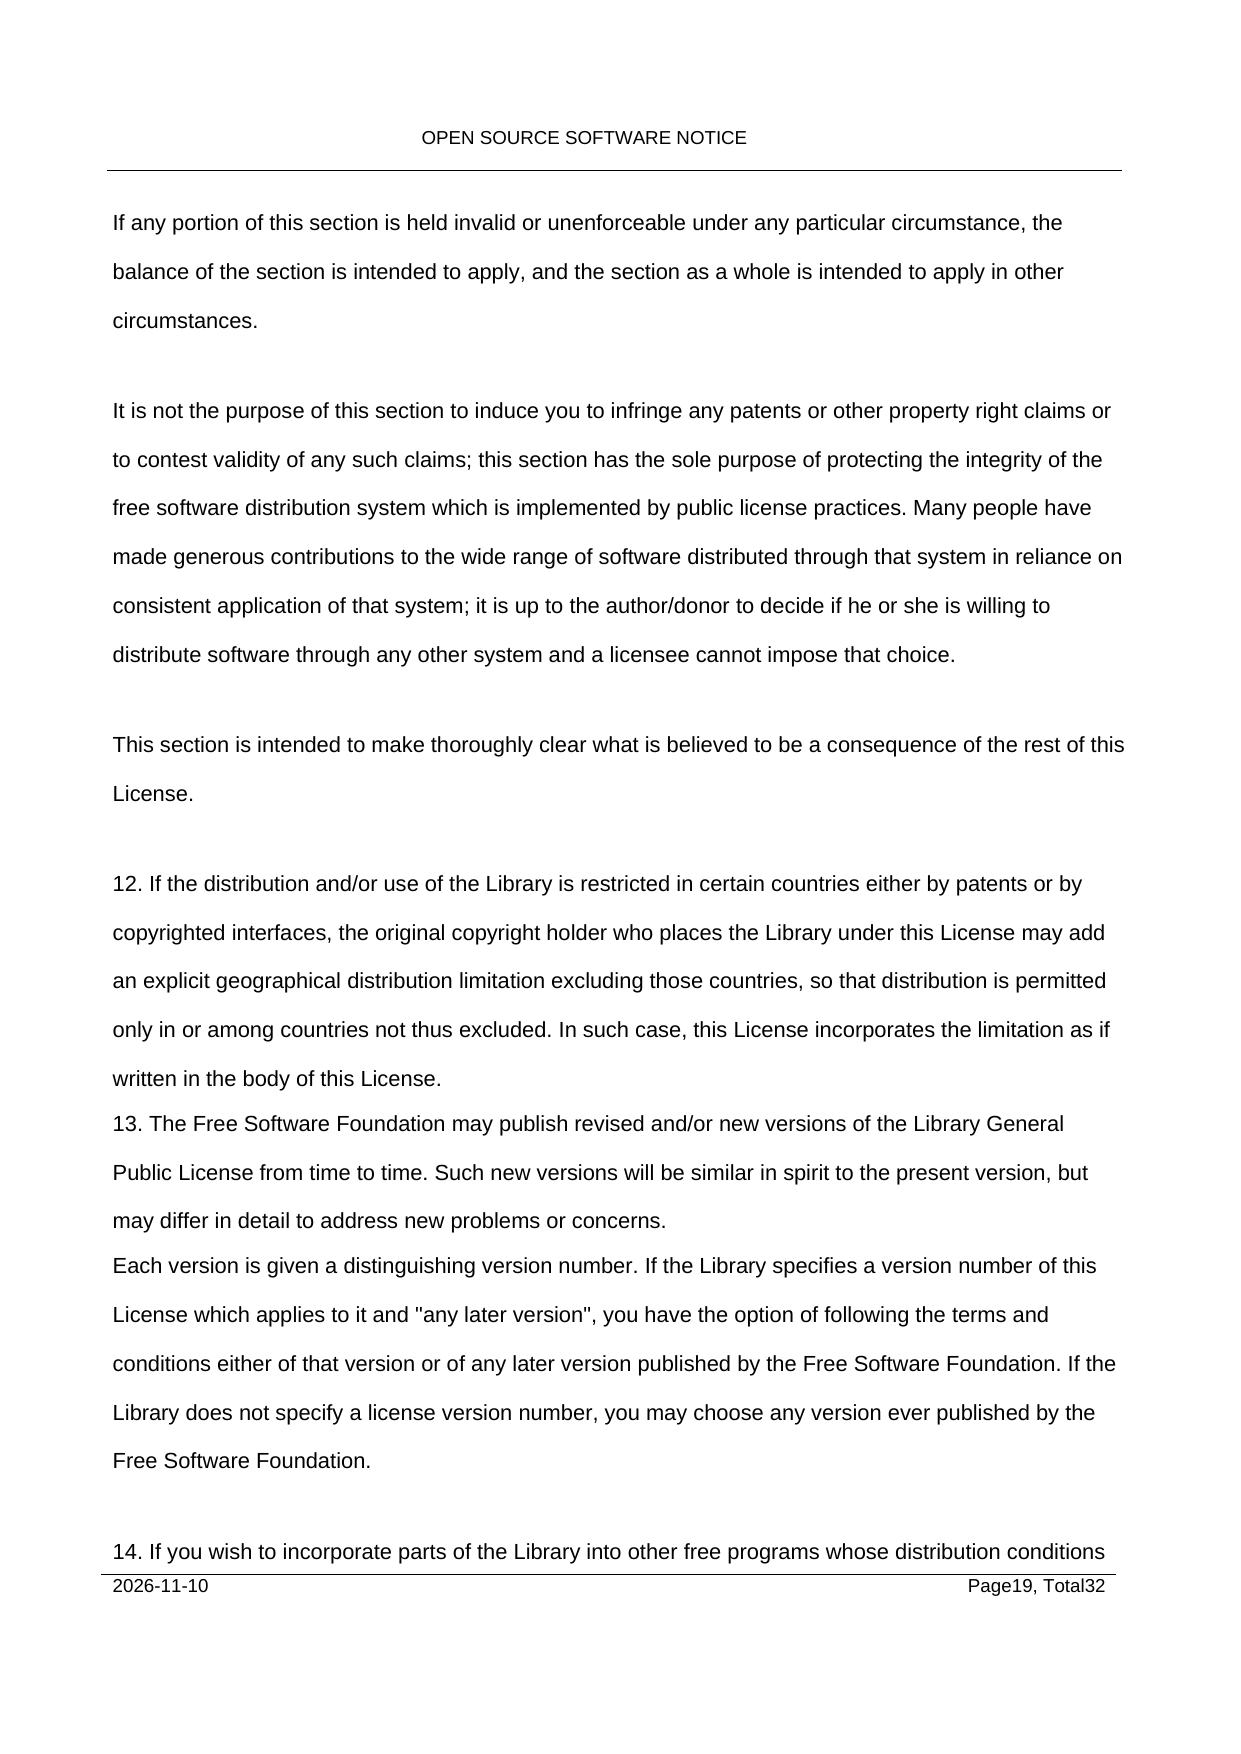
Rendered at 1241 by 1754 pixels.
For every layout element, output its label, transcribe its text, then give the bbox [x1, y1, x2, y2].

text 13. The Free Software Foundation may publish revised and/or new versions of the Library General Public License from time to time. Such new versions will be similar in spirit to the present version, but may differ in detail to address new problems or concerns. [112, 1107, 1128, 1237]
text If any portion of this section is held invalid or unenforceable under any particular circumstance, the balance of the section is intended to apply, and the section as a whole is intended to apply in other circumstances. [112, 206, 1128, 336]
text It is not the purpose of this section to induce you to infringe any patents or other property right claims or to contest validity of any such claims; this section has the sole purpose of protecting the integrity of the free software distribution system which is implemented by public license practices. Many people have made generous contributions to the wide range of software distributed through that system in reliance on consistent application of that system; it is up to the author/donor to decide if he or she is willing to distribute software through any other system and a licensee cannot impose that choice. [112, 394, 1128, 670]
text This section is intended to make thoroughly clear what is believed to be a consequence of the rest of this License. [112, 728, 1128, 809]
text Each version is given a distinguishing version number. If the Library specifies a version number of this License which applies to it and "any later version", you have the option of following the terms and conditions either of that version or of any later version published by the Free Software Foundation. If the Library does not specify a license version number, you may choose any version ever published by the Free Software Foundation. [112, 1250, 1128, 1477]
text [112, 1535, 1128, 1567]
text 12. If the distribution and/or use of the Library is restricted in certain countries either by patents or by copyrighted interfaces, the original copyright holder who places the Library under this License may add an explicit geographical distribution limitation excluding those countries, so that distribution is permitted only in or among countries not thus excluded. In such case, this License incorporates the limitation as if written in the body of this License. [112, 867, 1128, 1094]
